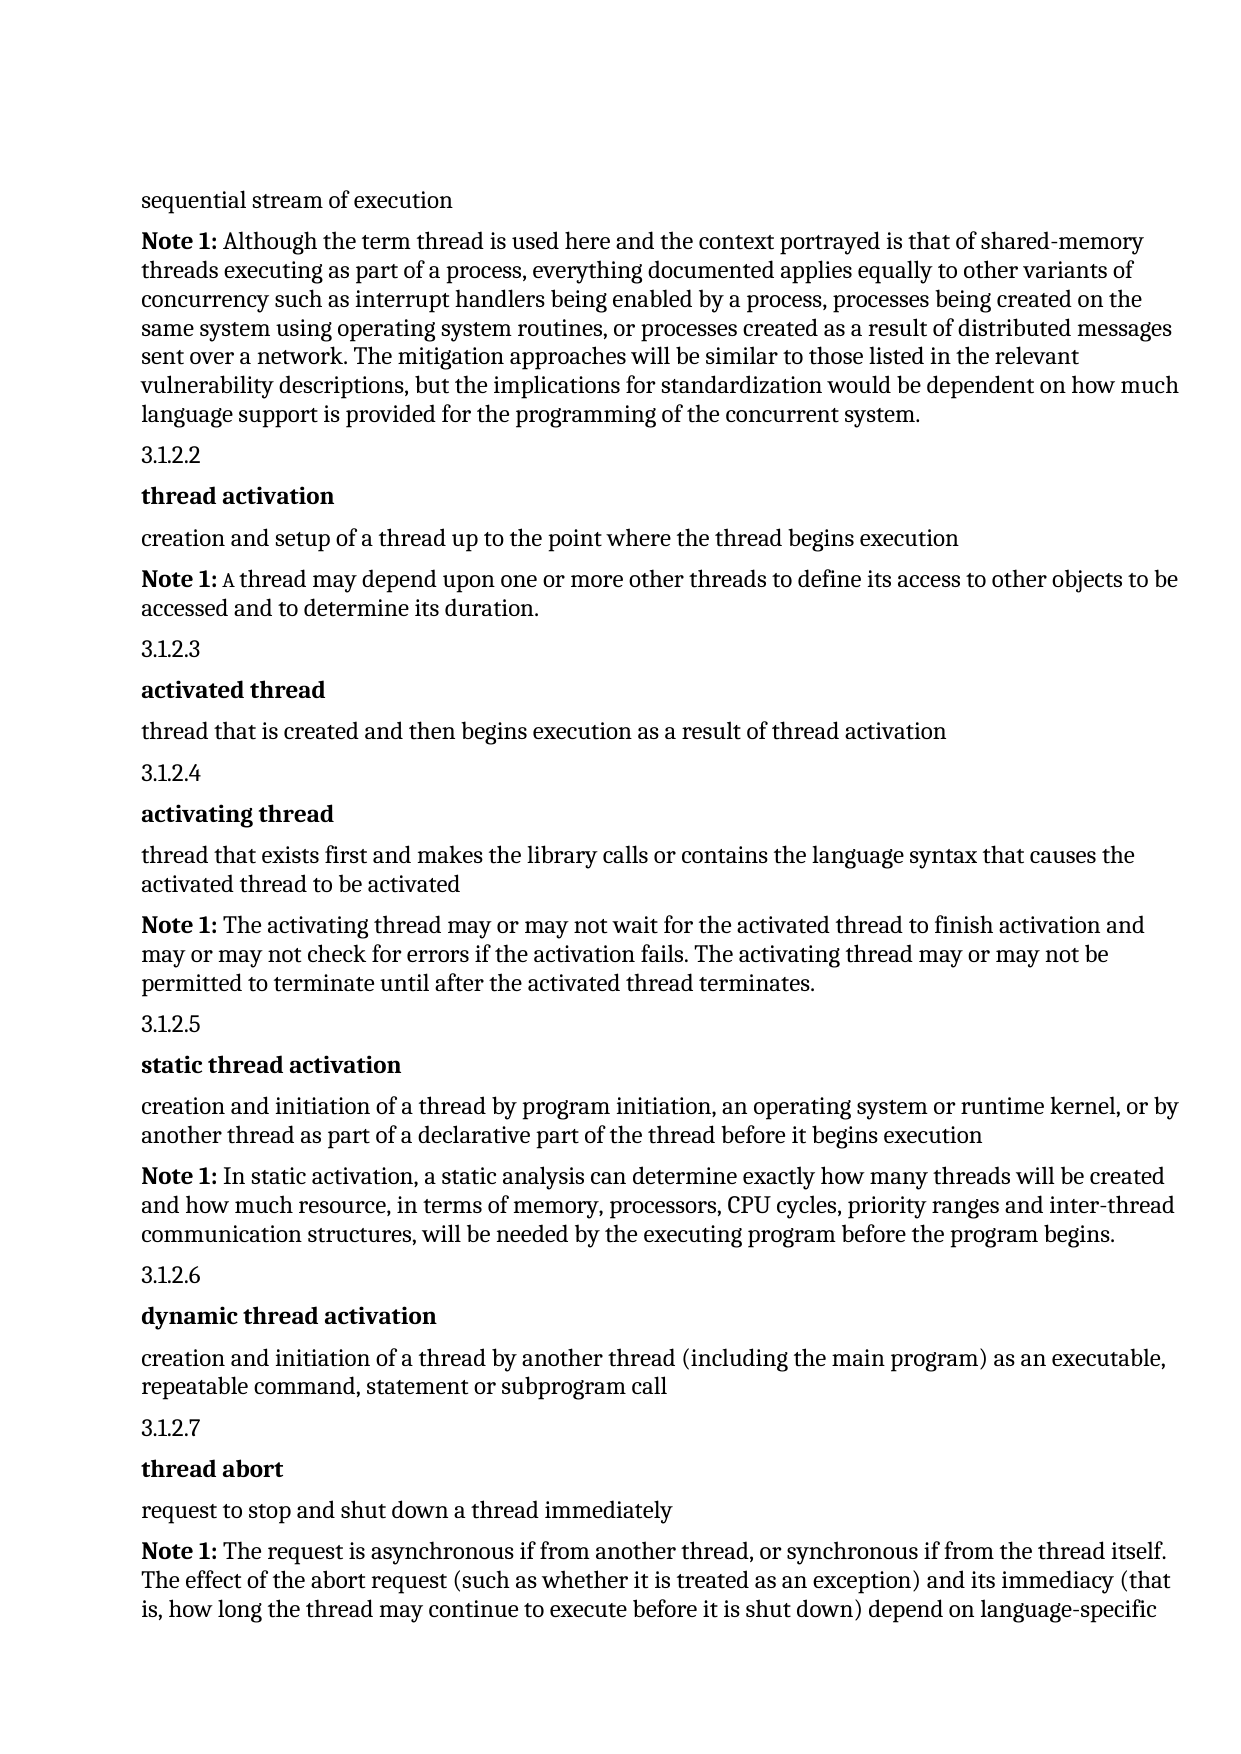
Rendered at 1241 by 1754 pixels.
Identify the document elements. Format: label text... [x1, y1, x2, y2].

text Note 1: The activating thread may or may not wait for the activated thread to finish activation and may or may not check for errors if the activation fails. The activating thread may or may not be permitted to terminate until after the activated thread terminates. [141, 911, 1182, 997]
text 3.1.2.3 [141, 635, 1182, 663]
text activating thread [141, 800, 1182, 828]
text 3.1.2.5 [141, 1010, 1182, 1038]
text 3.1.2.2 [141, 441, 1182, 470]
text thread that is created and then begins execution as a result of thread activation [141, 717, 1182, 746]
text dynamic thread activation [141, 1302, 1182, 1331]
text sequential stream of execution [141, 186, 1182, 215]
text thread activation [141, 482, 1182, 511]
text 3.1.2.7 [141, 1413, 1182, 1442]
text Note 1: In static activation, a static analysis can determine exactly how many threads will be created and how much resource, in terms of memory, processors, CPU cycles, priority ranges and inter-thread communication structures, will be needed by the executing program before the program begins. [141, 1162, 1182, 1248]
text static thread activation [141, 1051, 1182, 1080]
text 3.1.2.6 [141, 1261, 1182, 1290]
text 3.1.2.4 [141, 758, 1182, 787]
text request to stop and shut down a thread immediately [141, 1496, 1182, 1525]
text thread abort [141, 1455, 1182, 1483]
text Note 1: Although the term thread is used here and the context portrayed is that of shared-memory threads executing as part of a process, everything documented applies equally to other variants of concurrency such as interrupt handlers being enabled by a process, processes being created on the same system using operating system routines, or processes created as a result of distributed messages sent over a network. The mitigation approaches will be similar to those listed in the relevant vulnerability descriptions, but the implications for standardization would be dependent on how much language support is provided for the programming of the concurrent system. [141, 227, 1182, 428]
text Note 1: A thread may depend upon one or more other threads to define its access to other objects to be accessed and to determine its duration. [141, 565, 1182, 622]
text activated thread [141, 676, 1182, 705]
text creation and setup of a thread up to the point where the thread begins execution [141, 523, 1182, 552]
text thread that exists first and makes the library calls or contains the language syntax that causes the activated thread to be activated [141, 841, 1182, 898]
text creation and initiation of a thread by program initiation, an operating system or runtime kernel, or by another thread as part of a declarative part of the thread before it begins execution [141, 1092, 1182, 1150]
text creation and initiation of a thread by another thread (including the main program) as an executable, repeatable command, statement or subprogram call [141, 1343, 1182, 1401]
